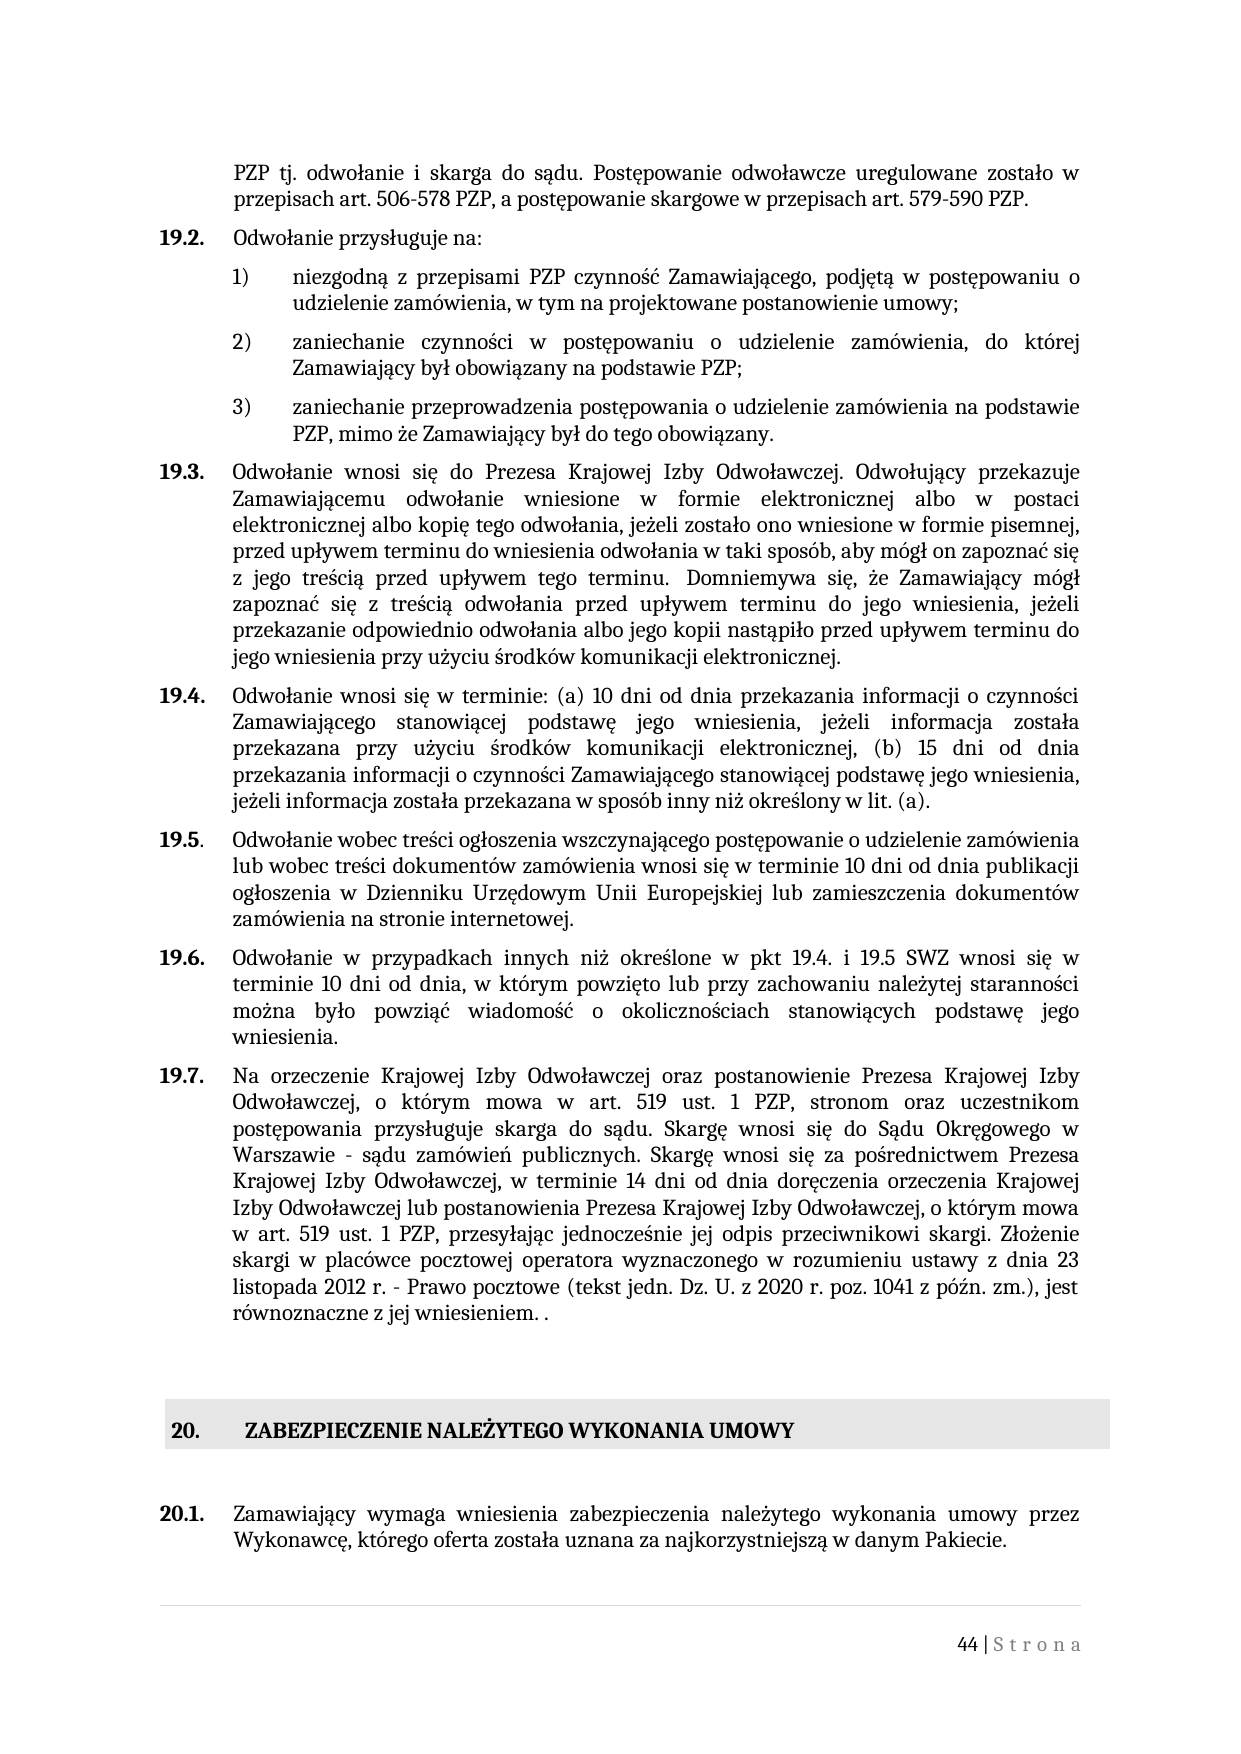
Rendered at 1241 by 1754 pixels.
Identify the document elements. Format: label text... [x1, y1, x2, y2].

text 3) zaniechanie przeprowadzenia postępowania o udzielenie zamówienia na podstawie PZP, mimo że Zamawiający był do tego obowiązany. [232, 394, 1081, 447]
text 19.3. Odwołanie wnosi się do Prezesa Krajowej Izby Odwoławczej. Odwołujący przekazuje Zamawiającemu odwołanie wniesione w formie elektronicznej albo w postaci elektronicznej albo kopię tego odwołania, jeżeli zostało ono wniesione w formie pisemnej, przed upływem terminu do wniesienia odwołania w taki sposób, aby mógł on zapoznać się z jego treścią przed upływem tego terminu. Domniemywa się, że Zamawiający mógł zapoznać się z treścią odwołania przed upływem terminu do jego wniesienia, jeżeli przekazanie odpowiednio odwołania albo jego kopii nastąpiło przed upływem terminu do jego wniesienia przy użyciu środków komunikacji elektronicznej. [159, 459, 1081, 670]
text 19.2. Odwołanie przysługuje na: [159, 225, 1081, 251]
text 19.7. Na orzeczenie Krajowej Izby Odwoławczej oraz postanowienie Prezesa Krajowej Izby Odwoławczej, o którym mowa w art. 519 ust. 1 PZP, stronom oraz uczestnikom postępowania przysługuje skarga do sądu. Skargę wnosi się do Sądu Okręgowego w Warszawie - sądu zamówień publicznych. Skargę wnosi się za pośrednictwem Prezesa Krajowej Izby Odwoławczej, w terminie 14 dni od dnia doręczenia orzeczenia Krajowej Izby Odwoławczej lub postanowienia Prezesa Krajowej Izby Odwoławczej, o którym mowa w art. 519 ust. 1 PZP, przesyłając jednocześnie jej odpis przeciwnikowi skargi. Złożenie skargi w placówce pocztowej operatora wyznaczonego w rozumieniu ustawy z dnia 23 listopada 2012 r. - Prawo pocztowe (tekst jedn. Dz. U. z 2020 r. poz. 1041 z późn. zm.), jest równoznaczne z jej wniesieniem. . [159, 1063, 1081, 1326]
text 19.6. Odwołanie w przypadkach innych niż określone w pkt 19.4. i 19.5 SWZ wnosi się w terminie 10 dni od dnia, w którym powzięto lub przy zachowaniu należytej staranności można było powziąć wiadomość o okolicznościach stanowiących podstawę jego wniesienia. [159, 945, 1081, 1050]
table_header 20. ZABEZPIECZENIE NALEŻYTEGO WYKONANIA UMOWY [165, 1399, 1110, 1449]
list zaniechanie czynności w postępowaniu o udzielenie zamówienia, do której Zamawiający był obowiązany na podstawie PZP; [232, 329, 1081, 381]
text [159, 159, 1081, 212]
list niezgodną z przepisami PZP czynność Zamawiającego, podjętą w postępowaniu o udzielenie zamówienia, w tym na projektowane postanowienie umowy; [232, 263, 1081, 316]
text 20.1. Zamawiający wymaga wniesienia zabezpieczenia należytego wykonania umowy przez Wykonawcę, którego oferta została uznana za najkorzystniejszą w danym Pakiecie. [159, 1501, 1081, 1554]
text 19.4. Odwołanie wnosi się w terminie: (a) 10 dni od dnia przekazania informacji o czynności Zamawiającego stanowiącej podstawę jego wniesienia, jeżeli informacja została przekazana przy użyciu środków komunikacji elektronicznej, (b) 15 dni od dnia przekazania informacji o czynności Zamawiającego stanowiącej podstawę jego wniesienia, jeżeli informacja została przekazana w sposób inny niż określony w lit. (a). [159, 682, 1081, 814]
text 19.5. Odwołanie wobec treści ogłoszenia wszczynającego postępowanie o udzielenie zamówienia lub wobec treści dokumentów zamówienia wnosi się w terminie 10 dni od dnia publikacji ogłoszenia w Dzienniku Urzędowym Unii Europejskiej lub zamieszczenia dokumentów zamówienia na stronie internetowej. [159, 827, 1081, 932]
